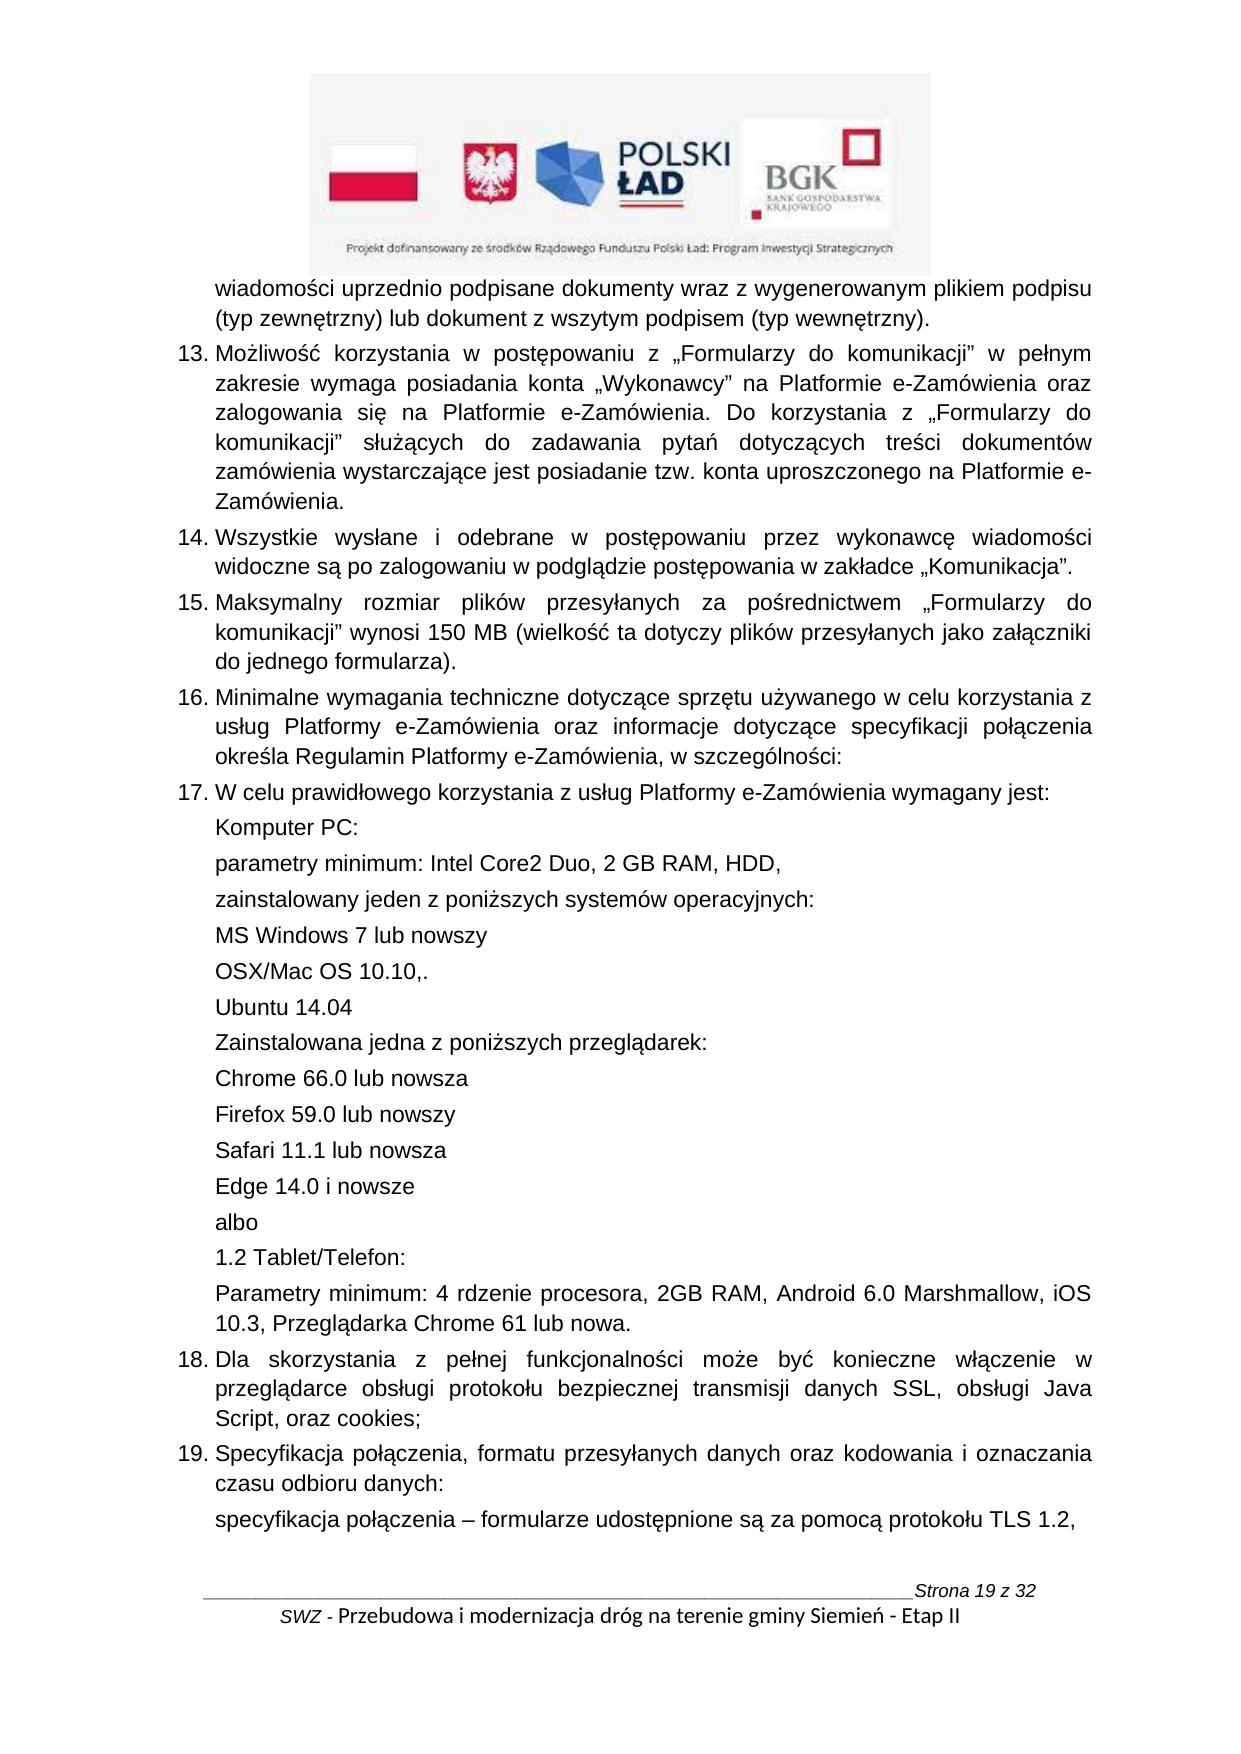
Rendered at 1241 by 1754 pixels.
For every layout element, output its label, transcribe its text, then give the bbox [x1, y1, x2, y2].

text Komputer PC: [215, 814, 1092, 841]
list Możliwość korzystania w postępowaniu z „Formularzy do komunikacji” w pełnym zakresie wymaga posiadania konta „Wykonawcy” na Platformie e-Zamówienia oraz zalogowania się na Platformie e-Zamówienia. Do korzystania z „Formularzy do komunikacji” służących do zadawania pytań dotyczących treści dokumentów zamówienia wystarczające jest posiadanie tzw. konta uproszczonego na Platformie e-Zamówienia. [177, 340, 1092, 514]
text MS Windows 7 lub nowszy [215, 922, 1092, 948]
text Firefox 59.0 lub nowszy [215, 1101, 1092, 1127]
list Specyfikacja połączenia, formatu przesyłanych danych oraz kodowania i oznaczania czasu odbioru danych: [177, 1440, 1092, 1496]
text 1.2 Tablet/Telefon: [215, 1244, 1092, 1271]
text zainstalowany jeden z poniższych systemów operacyjnych: [215, 886, 1092, 912]
list W celu prawidłowego korzystania z usług Platformy e-Zamówienia wymagany jest: [177, 778, 1092, 805]
text albo [215, 1208, 1092, 1235]
text Chrome 66.0 lub nowsza [215, 1065, 1092, 1092]
text Zainstalowana jedna z poniższych przeglądarek: [215, 1029, 1092, 1056]
text Ubuntu 14.04 [215, 993, 1092, 1020]
text specyfikacja połączenia – formularze udostępnione są za pomocą protokołu TLS 1.2, [215, 1506, 1092, 1532]
text parametry minimum: Intel Core2 Duo, 2 GB RAM, HDD, [215, 850, 1092, 877]
text Parametry minimum: 4 rdzenie procesora, 2GB RAM, Android 6.0 Marshmallow, iOS 10.3, Przeglądarka Chrome 61 lub nowa. [215, 1280, 1092, 1336]
text OSX/Mac OS 10.10,. [215, 958, 1092, 984]
text Edge 14.0 i nowsze [215, 1173, 1092, 1199]
list Maksymalny rozmiar plików przesyłanych za pośrednictwem „Formularzy do komunikacji” wynosi 150 MB (wielkość ta dotyczy plików przesyłanych jako załączniki do jednego formularza). [177, 589, 1092, 674]
list Wszystkie wysłane i odebrane w postępowaniu przez wykonawcę wiadomości widoczne są po zalogowaniu w podglądzie postępowania w zakładce „Komunikacja”. [177, 524, 1092, 579]
picture [309, 73, 931, 276]
list Dla skorzystania z pełnej funkcjonalności może być konieczne włączenie w przeglądarce obsługi protokołu bezpiecznej transmisji danych SSL, obsługi Java Script, oraz cookies; [177, 1346, 1092, 1431]
text Safari 11.1 lub nowsza [215, 1137, 1092, 1163]
list Minimalne wymagania techniczne dotyczące sprzętu używanego w celu korzystania z usług Platformy e-Zamówienia oraz informacje dotyczące specyfikacji połączenia określa Regulamin Platformy e-Zamówienia, w szczególności: [177, 684, 1092, 769]
